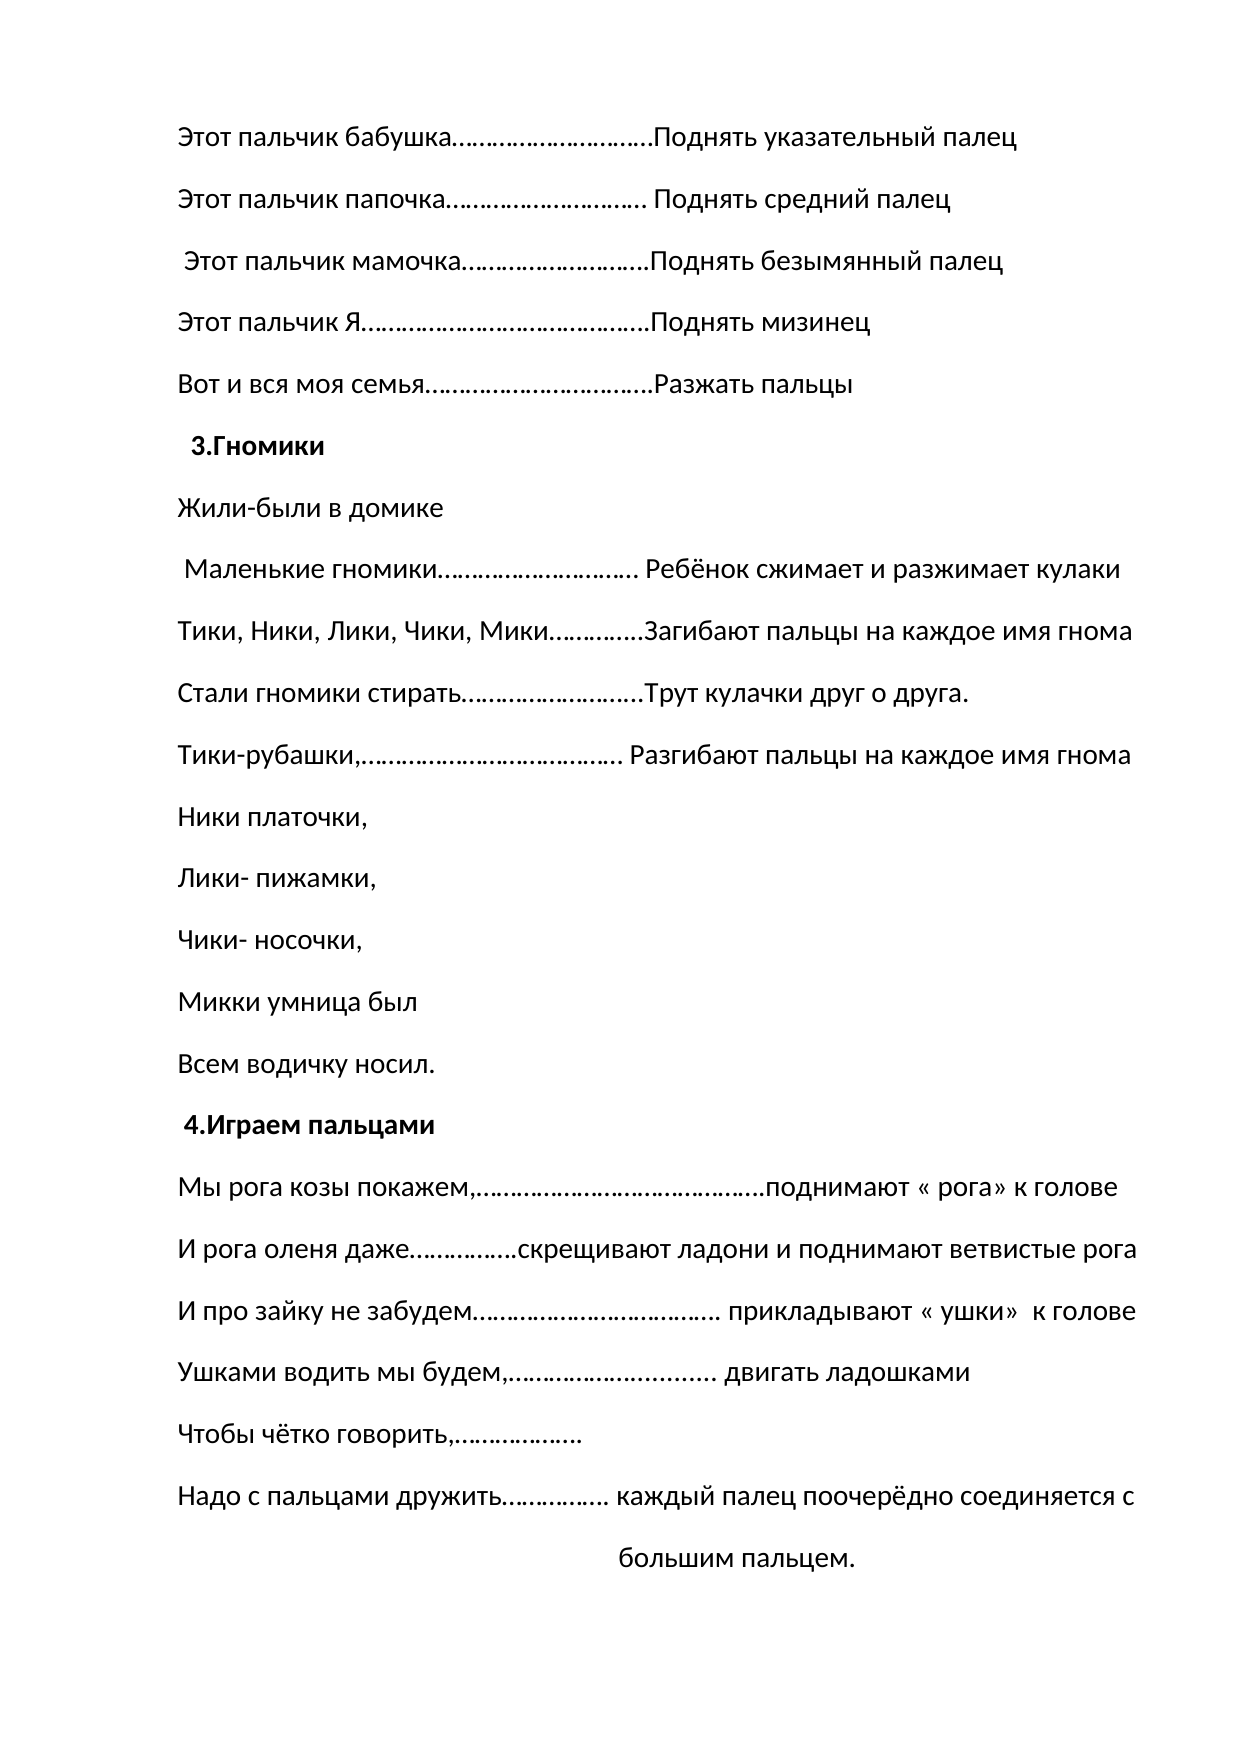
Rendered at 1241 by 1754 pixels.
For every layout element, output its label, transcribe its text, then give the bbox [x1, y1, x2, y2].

text Чики- носочки, [177, 921, 1152, 957]
text Мы рога козы покажем,…………………………………….поднимают « рога» к голове [177, 1168, 1152, 1204]
text Тики, Ники, Лики, Чики, Мики…………..Загибают пальцы на каждое имя гнома [177, 612, 1152, 648]
text 4.Играем пальцами [177, 1106, 1152, 1142]
text Этот пальчик папочка………………………… Поднять средний палец [177, 180, 1152, 216]
text Этот пальчик Я…………………………………….Поднять мизинец [177, 303, 1152, 339]
text 3.Гномики [177, 427, 1152, 463]
text Тики-рубашки,………………………………… Разгибают пальцы на каждое имя гнома [177, 736, 1152, 771]
text большим пальцем. [177, 1539, 1152, 1574]
text Лики- пижамки, [177, 859, 1152, 895]
text Надо с пальцами дружить……………. каждый палец поочерёдно соединяется с [177, 1477, 1152, 1513]
text Ушками водить мы будем,………………............ двигать ладошками [177, 1353, 1152, 1389]
text Чтобы чётко говорить,………………. [177, 1415, 1152, 1451]
text И рога оленя даже…………….скрещивают ладони и поднимают ветвистые рога [177, 1230, 1152, 1266]
text Всем водичку носил. [177, 1045, 1152, 1080]
text Стали гномики стирать……………………...Трут кулачки друг о друга. [177, 674, 1152, 710]
text Маленькие гномики………………………… Ребёнок сжимает и разжимает кулаки [177, 551, 1152, 586]
text Микки умница был [177, 983, 1152, 1018]
text И про зайку не забудем………………………………. прикладывают « ушки» к голове [177, 1292, 1152, 1327]
text Вот и вся моя семья…………………………….Разжать пальцы [177, 365, 1152, 401]
text Ники платочки, [177, 798, 1152, 833]
text Жили-были в домике [177, 489, 1152, 524]
text Этот пальчик мамочка……………………….Поднять безымянный палец [177, 242, 1152, 277]
text Этот пальчик бабушка…………………………Поднять указательный палец [177, 118, 1152, 154]
